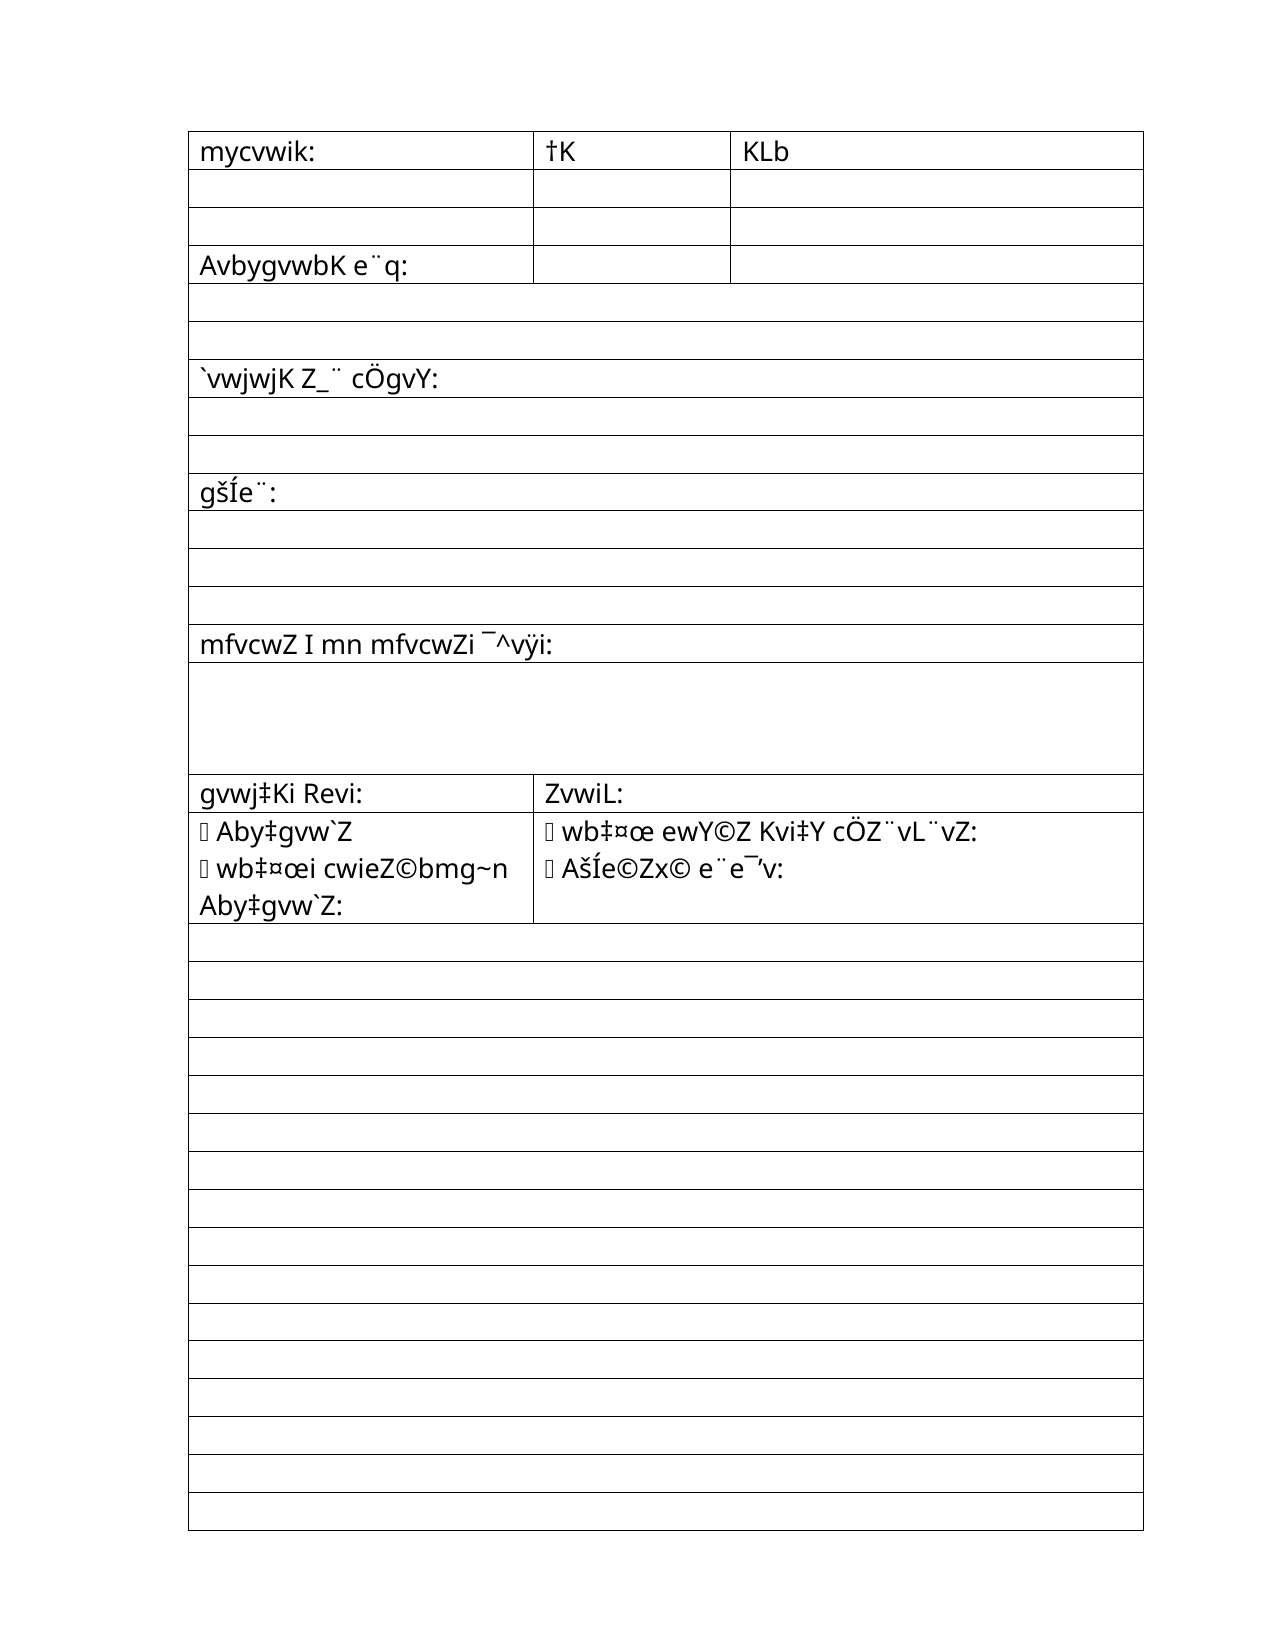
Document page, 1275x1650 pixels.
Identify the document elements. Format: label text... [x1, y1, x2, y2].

table_cell [189, 1455, 1143, 1492]
table_cell [189, 322, 1143, 359]
table_cell [189, 1304, 1143, 1340]
table_cell [189, 663, 1143, 774]
table_cell [731, 170, 1143, 207]
table_cell [189, 208, 533, 245]
table_cell †K [534, 132, 730, 169]
table_cell [189, 1000, 1143, 1037]
table_cell [189, 170, 533, 207]
table_cell [534, 246, 730, 283]
table_cell [189, 1076, 1143, 1113]
table_cell [189, 962, 1143, 999]
table_cell [731, 208, 1143, 245]
table_cell [189, 549, 1143, 586]
table_cell [189, 1038, 1143, 1075]
table_cell [189, 1493, 1143, 1530]
table_cell [189, 924, 1143, 961]
table_cell `vwjwjK Z_¨ cÖgvY: [189, 360, 1143, 397]
table_cell [189, 1152, 1143, 1189]
table_cell [534, 208, 730, 245]
table_cell [189, 284, 1143, 321]
table_cell mfvcwZ I mn mfvcwZi ¯^vÿi: [189, 625, 1143, 662]
table_cell [189, 1190, 1143, 1227]
table_cell wb‡¤œ ewY©Z Kvi‡Y cÖZ¨vL¨vZ: AšÍe©Zx© e¨e¯’v: [534, 813, 1143, 923]
table_cell [189, 1417, 1143, 1454]
table_cell [189, 1266, 1143, 1302]
table_cell KLb [731, 132, 1143, 169]
table_cell [189, 511, 1143, 548]
table_cell [731, 246, 1143, 283]
table_cell gšÍe¨: [189, 474, 1143, 510]
table_cell gvwj‡Ki Revi: [189, 775, 533, 812]
table_cell [189, 1379, 1143, 1416]
table_cell [189, 436, 1143, 472]
table_cell [189, 398, 1143, 434]
table_cell AvbygvwbK e¨q: [189, 246, 533, 283]
table_cell Aby‡gvw`Z wb‡¤œi cwieZ©bmg~n Aby‡gvw`Z: [189, 813, 533, 923]
table_cell [189, 1341, 1143, 1378]
table_cell [534, 170, 730, 207]
table_cell [189, 1228, 1143, 1264]
table_cell [189, 1114, 1143, 1151]
table_cell [189, 587, 1143, 624]
table_cell mycvwik: [189, 132, 533, 169]
table_cell ZvwiL: [534, 775, 1143, 812]
